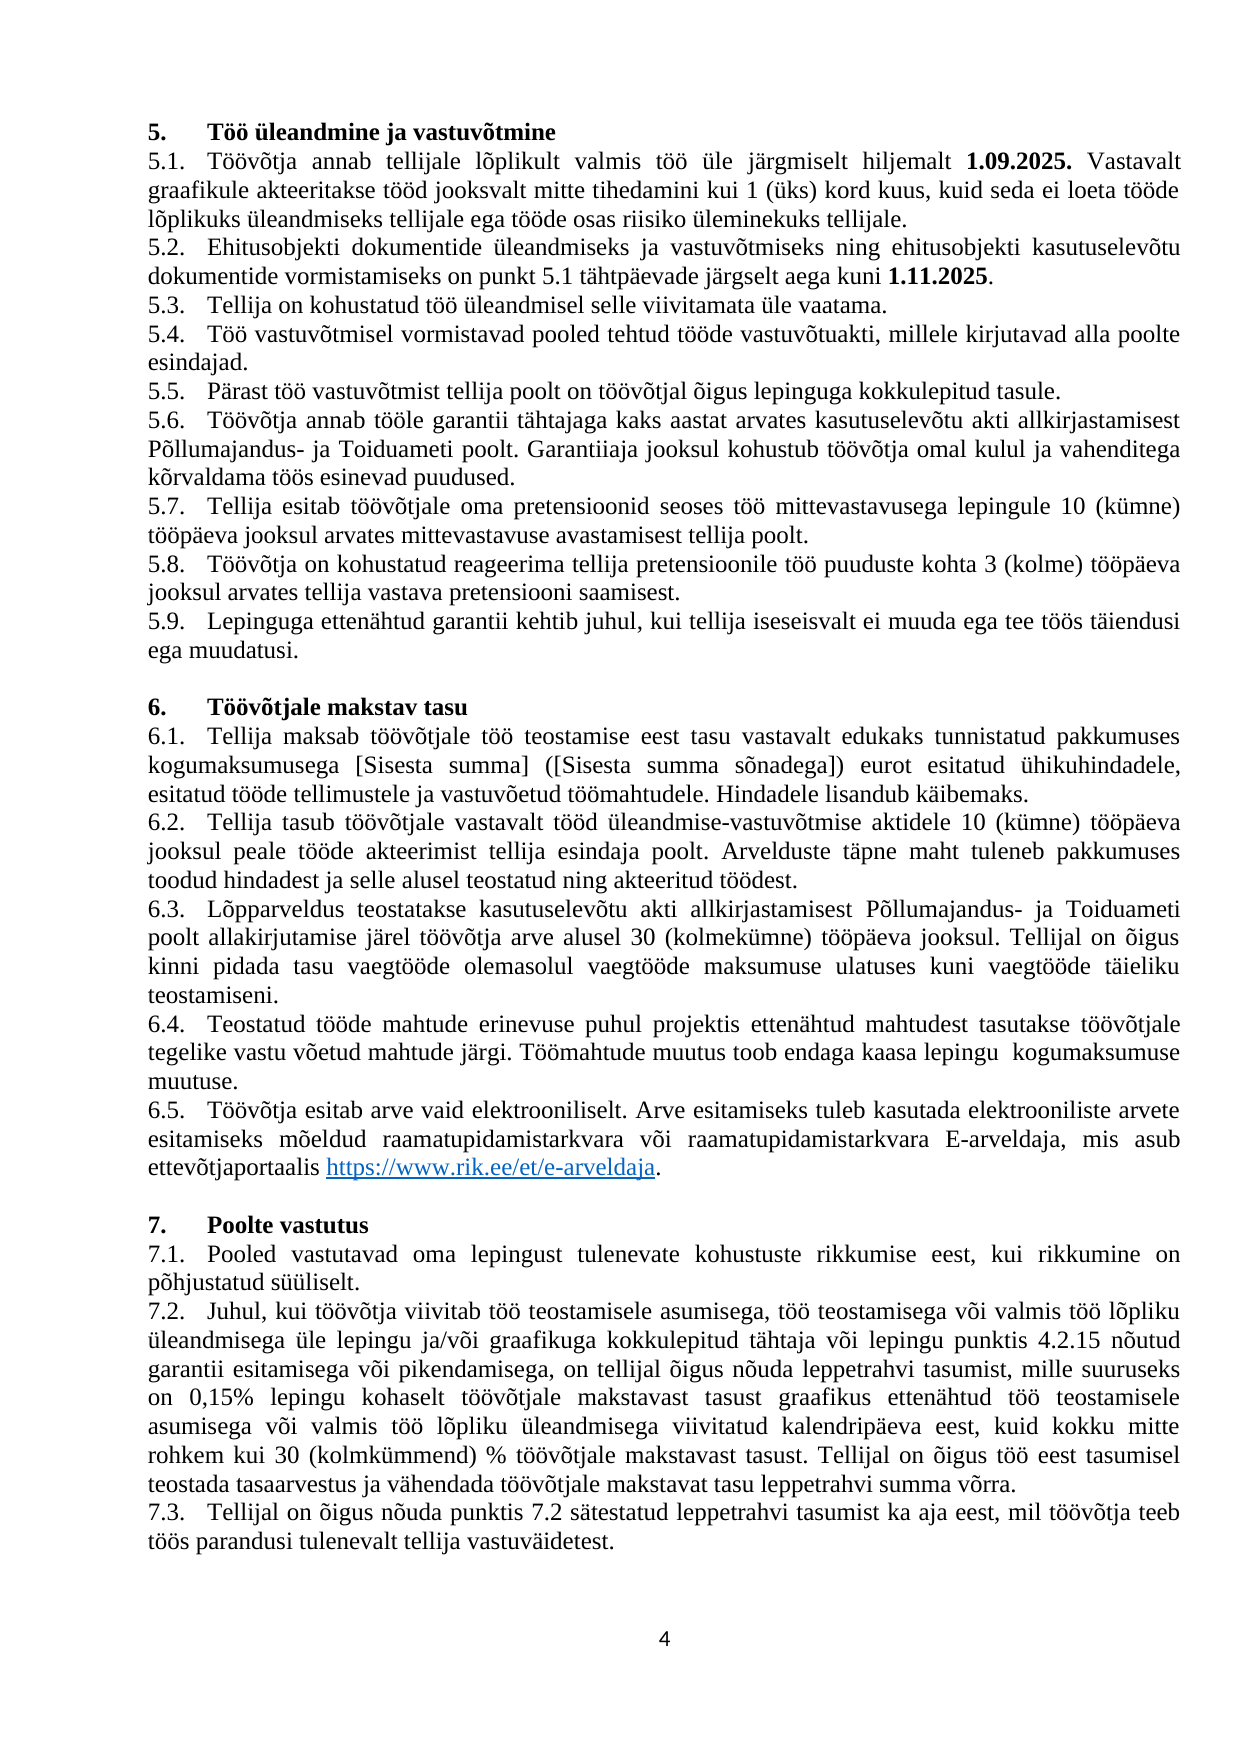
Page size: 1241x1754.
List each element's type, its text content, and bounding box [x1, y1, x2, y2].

text Juhul, kui töövõtja viivitab töö teostamisele asumisega, töö teostamisega või valmis töö lõpliku üleandmisega üle lepingu ja/või graafikuga kokkulepitud tähtaja või lepingu punktis 4.2.15 nõutud garantii esitamisega või pikendamisega, on tellijal õigus nõuda leppetrahvi tasumist, mille suuruseks on 0,15% lepingu kohaselt töövõtjale makstavast tasust graafikus ettenähtud töö teostamisele asumisega või valmis töö lõpliku üleandmisega viivitatud kalendripäeva eest, kuid kokku mitte rohkem kui 30 (kolmkümmend) % töövõtjale makstavast tasust. Tellijal on õigus töö eest tasumisel teostada tasaarvestus ja vähendada töövõtjale makstavat tasu leppetrahvi summa võrra. [148, 1296, 1181, 1497]
text Ehitusobjekti dokumentide üleandmiseks ja vastuvõtmiseks ning ehitusobjekti kasutuselevõtu dokumentide vormistamiseks on punkt 5.1 tähtpäevade järgselt aega kuni . [148, 232, 1181, 290]
text Tellija on kohustatud töö üleandmisel selle viivitamata üle vaatama. [148, 290, 1181, 319]
text Töövõtja annab tellijale lõplikult valmis töö üle järgmiselt hiljemalt 1.09.2025. Vastavalt graafikule akteeritakse tööd jooksvalt mitte tihedamini kui 1 (üks) kord kuus, kuid seda ei loeta tööde lõplikuks üleandmiseks tellijale ega tööde osas riisiko üleminekuks tellijale. [148, 146, 1181, 232]
text Töövõtja annab tööle garantii tähtajaga kaks aastat arvates kasutuselevõtu akti allkirjastamisest Põllumajandus- ja Toiduameti poolt. Garantiiaja jooksul kohustub töövõtja omal kulul ja vahenditega kõrvaldama töös esinevad puudused. [148, 405, 1181, 491]
text Töövõtjale makstav tasu [148, 692, 1181, 721]
text Töö üleandmine ja vastuvõtmine [148, 117, 1181, 146]
text Lõpparveldus teostatakse kasutuselevõtu akti allkirjastamisest Põllumajandus- ja Toiduameti poolt allakirjutamise järel töövõtja arve alusel 30 (kolmekümne) tööpäeva jooksul. Tellijal on õigus kinni pidada tasu vaegtööde olemasolul vaegtööde maksumuse ulatuses kuni vaegtööde täieliku teostamiseni. [148, 894, 1181, 1009]
text Tellija esitab töövõtjale oma pretensioonid seoses töö mittevastavusega lepingule 10 (kümne) tööpäeva jooksul arvates mittevastavuse avastamisest tellija poolt. [148, 491, 1181, 549]
text Töövõtja on kohustatud reageerima tellija pretensioonile töö puuduste kohta 3 (kolme) tööpäeva jooksul arvates tellija vastava pretensiooni saamisest. [148, 549, 1181, 606]
text Poolte vastutus [148, 1210, 1181, 1239]
text Pärast töö vastuvõtmist tellija poolt on töövõtjal õigus lepinguga kokkulepitud tasule. [148, 376, 1181, 405]
text Töö vastuvõtmisel vormistavad pooled tehtud tööde vastuvõtuakti, millele kirjutavad alla poolte esindajad. [148, 319, 1181, 376]
text Pooled vastutavad oma lepingust tulenevate kohustuste rikkumise eest, kui rikkumine on põhjustatud süüliselt. [148, 1239, 1181, 1296]
text Tellijal on õigus nõuda punktis 7.2 sätestatud leppetrahvi tasumist ka aja eest, mil töövõtja teeb töös parandusi tulenevalt tellija vastuväidetest. [148, 1497, 1181, 1555]
text Lepinguga ettenähtud garantii kehtib juhul, kui tellija iseseisvalt ei muuda ega tee töös täiendusi ega muudatusi. [148, 606, 1181, 664]
text Tellija maksab töövõtjale töö teostamise eest tasu vastavalt edukaks tunnistatud pakkumuses kogumaksumusega (eurot esitatud ühikuhindadele, esitatud tööde tellimustele ja vastuvõetud töömahtudele. Hindadele lisandub käibemaks. [148, 721, 1181, 807]
text Tellija tasub töövõtjale vastavalt tööd üleandmise-vastuvõtmise aktidele 10 (kümne) tööpäeva jooksul peale tööde akteerimist tellija esindaja poolt. Arvelduste täpne maht tuleneb pakkumuses toodud hindadest ja selle alusel teostatud ning akteeritud töödest. [148, 807, 1181, 894]
text Teostatud tööde mahtude erinevuse puhul projektis ettenähtud mahtudest tasutakse töövõtjale tegelike vastu võetud mahtude järgi. Töömahtude muutus toob endaga kaasa lepingu kogumaksumuse muutuse. [148, 1009, 1181, 1095]
text Töövõtja esitab arve vaid elektrooniliselt. Arve esitamiseks tuleb kasutada elektrooniliste arvete esitamiseks mõeldud raamatupidamistarkvara või raamatupidamistarkvara E-arveldaja, mis asub ettevõtjaportaalis https://www.rik.ee/et/e-arveldaja. [148, 1095, 1181, 1181]
